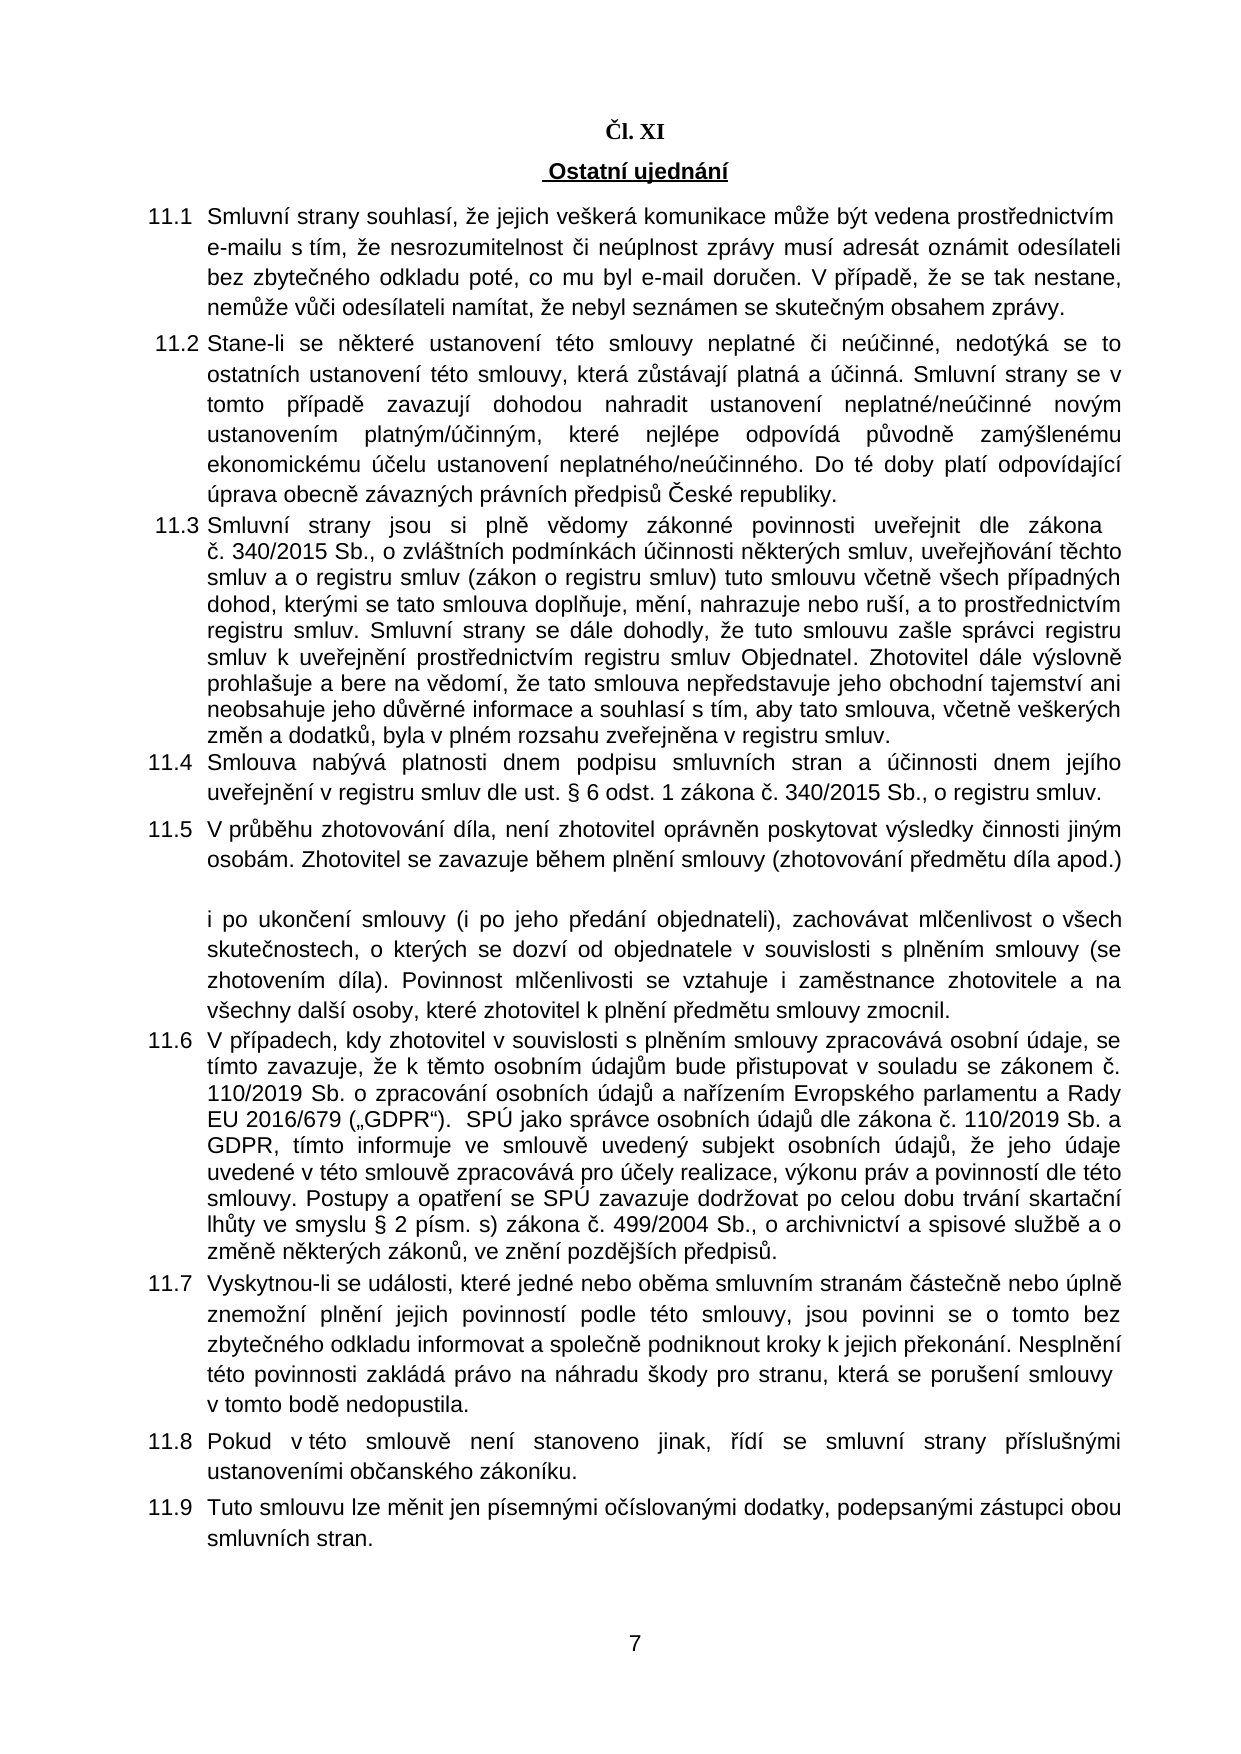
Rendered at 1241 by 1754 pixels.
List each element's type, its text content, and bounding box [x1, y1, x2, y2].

list Vyskytnou-li se události, které jedné nebo oběma smluvním stranám částečně nebo úplně znemožní plnění jejich povinností podle této smlouvy, jsou povinni se o tomto bez zbytečného odkladu informovat a společně podniknout kroky k jejich překonání. Nesplnění této povinnosti zakládá právo na náhradu škody pro stranu, která se porušení smlouvy v tomto bodě nedopustila. [148, 1270, 1122, 1418]
list Pokud v této smlouvě není stanoveno jinak, řídí se smluvní strany příslušnými ustanoveními občanského zákoníku. [148, 1428, 1122, 1484]
subtitle Čl. XI [148, 118, 1122, 144]
list Smluvní strany souhlasí, že jejich veškerá komunikace může být vedena prostřednictvím e-mailu s tím, že nesrozumitelnost či neúplnost zprávy musí adresát oznámit odesílateli bez zbytečného odkladu poté, co mu byl e-mail doručen. V případě, že se tak nestane, nemůže vůči odesílateli namítat, že nebyl seznámen se skutečným obsahem zprávy. [148, 203, 1122, 320]
list Tuto smlouvu lze měnit jen písemnými očíslovanými dodatky, podepsanými zástupci obou smluvních stran. [148, 1494, 1122, 1551]
list Smluvní strany jsou si plně vědomy zákonné povinnosti uveřejnit dle zákona č. 340/2015 Sb., o zvláštních podmínkách účinnosti některých smluv, uveřejňování těchto smluv a o registru smluv (zákon o registru smluv) tuto smlouvu včetně všech případných dohod, kterými se tato smlouva doplňuje, mění, nahrazuje nebo ruší, a to prostřednictvím registru smluv. Smluvní strany se dále dohodly, že tuto smlouvu zašle správci registru smluv k uveřejnění prostřednictvím registru smluv Objednatel. Zhotovitel dále výslovně prohlašuje a bere na vědomí, že tato smlouva nepředstavuje jeho obchodní tajemství ani neobsahuje jeho důvěrné informace a souhlasí s tím, aby tato smlouva, včetně veškerých změn a dodatků, byla v plném rozsahu zveřejněna v registru smluv. [154, 512, 1122, 749]
list V průběhu zhotovování díla, není zhotovitel oprávněn poskytovat výsledky činnosti jiným osobám. Zhotovitel se zavazuje během plnění smlouvy (zhotovování předmětu díla apod.) i po ukončení smlouvy (i po jeho předání objednateli), zachovávat mlčenlivost o všech skutečnostech, o kterých se dozví od objednatele v souvislosti s plněním smlouvy (se zhotovením díla). Povinnost mlčenlivosti se vztahuje i zaměstnance zhotovitele a na všechny další osoby, které zhotovitel k plnění předmětu smlouvy zmocnil. [148, 816, 1122, 1023]
list Smlouva nabývá platnosti dnem podpisu smluvních stran a účinnosti dnem jejího uveřejnění v registru smluv dle ust. § 6 odst. 1 zákona č. 340/2015 Sb., o registru smluv. [148, 749, 1122, 805]
list V případech, kdy zhotovitel v souvislosti s plněním smlouvy zpracovává osobní údaje, se tímto zavazuje, že k těmto osobním údajům bude přistupovat v souladu se zákonem č. 110/2019 Sb. o zpracování osobních údajů a nařízením Evropského parlamentu a Rady EU 2016/679 („GDPR“). SPÚ jako správce osobních údajů dle zákona č. 110/2019 Sb. a GDPR, tímto informuje ve smlouvě uvedený subjekt osobních údajů, že jeho údaje uvedené v této smlouvě zpracovává pro účely realizace, výkonu práv a povinností dle této smlouvy. Postupy a opatření se SPÚ zavazuje dodržovat po celou dobu trvání skartační lhůty ve smyslu § 2 písm. s) zákona č. 499/2004 Sb., o archivnictví a spisové službě a o změně některých zákonů, ve znění pozdějších předpisů. [148, 1027, 1122, 1264]
list Stane-li se některé ustanovení této smlouvy neplatné či neúčinné, nedotýká se to ostatních ustanovení této smlouvy, která zůstávají platná a účinná. Smluvní strany se v tomto případě zavazují dohodou nahradit ustanovení neplatné/neúčinné novým ustanovením platným/účinným, které nejlépe odpovídá původně zamýšlenému ekonomickému účelu ustanovení neplatného/neúčinného. Do té doby platí odpovídající úprava obecně závazných právních předpisů České republiky. [154, 330, 1122, 508]
subtitle Ostatní ujednání [148, 158, 1122, 184]
